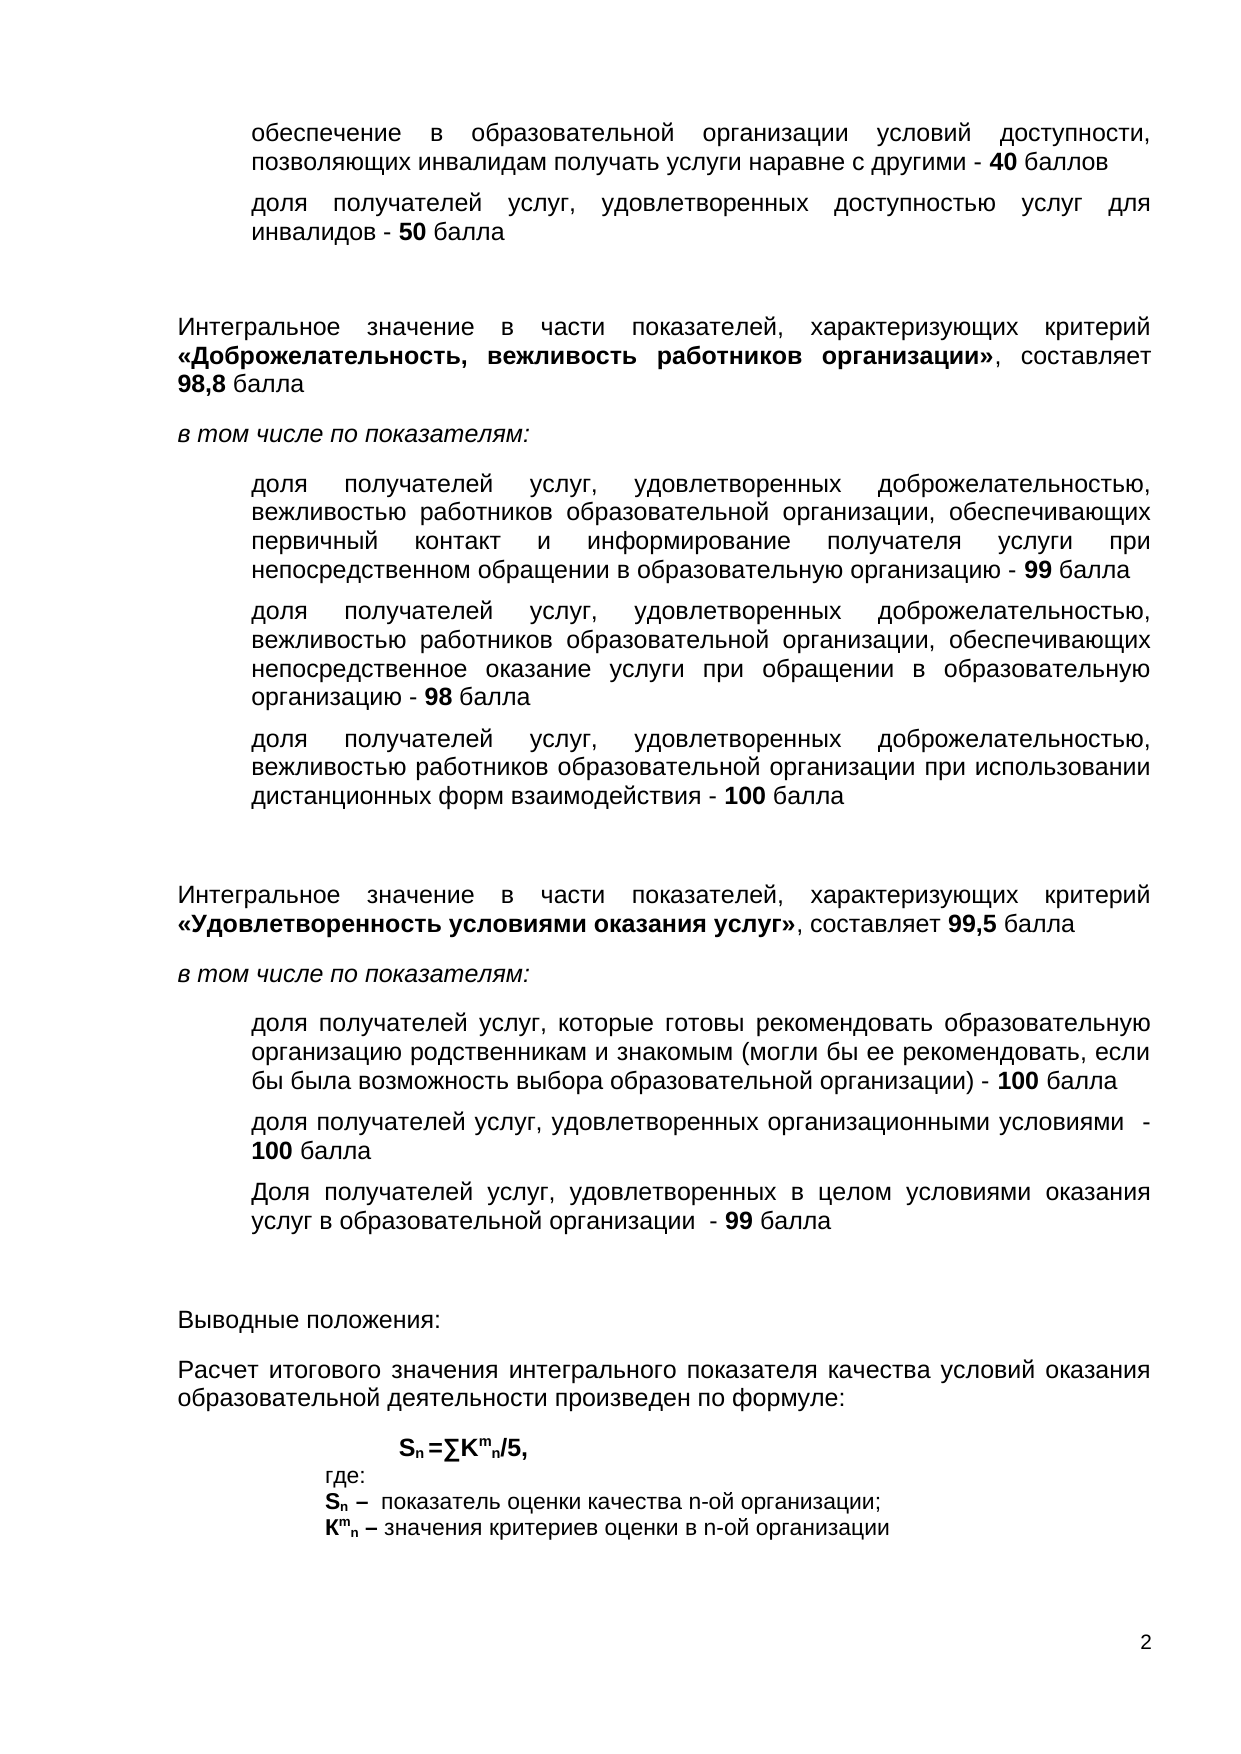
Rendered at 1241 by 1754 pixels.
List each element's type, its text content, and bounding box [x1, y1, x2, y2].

text Расчет итогового значения интегрального показателя качества условий оказания образовательной деятельности произведен по формуле: [177, 1354, 1152, 1412]
text в том числе по показателям: [177, 959, 1152, 987]
text доля получателей услуг, удовлетворенных организационными условиями - 100 балла [251, 1107, 1152, 1164]
text в том числе по показателям: [177, 419, 1152, 448]
text Интегральное значение в части показателей, характеризующих критерий «Доброжелательность, вежливость работников организации», составляет 98,8 балла [177, 312, 1152, 398]
text Sn =∑Kmn/5, [398, 1433, 1152, 1462]
text обеспечение в образовательной организации условий доступности, позволяющих инвалидам получать услуги наравне с другими - 40 баллов [251, 118, 1152, 176]
text Sn – показатель оценки качества n-ой организации; [325, 1488, 1152, 1514]
text доля получателей услуг, удовлетворенных доброжелательностью, вежливостью работников образовательной организации при использовании дистанционных форм взаимодействия - 100 балла [251, 723, 1152, 810]
text Выводные положения: [177, 1305, 1152, 1334]
text где: [325, 1462, 1152, 1488]
text Кmn – значения критериев оценки в n-ой организации [325, 1514, 1152, 1541]
text доля получателей услуг, удовлетворенных доступностью услуг для инвалидов - 50 балла [251, 188, 1152, 246]
text доля получателей услуг, удовлетворенных доброжелательностью, вежливостью работников образовательной организации, обеспечивающих первичный контакт и информирование получателя услуги при непосредственном обращении в образовательную организацию - 99 балла [251, 468, 1152, 583]
text доля получателей услуг, удовлетворенных доброжелательностью, вежливостью работников образовательной организации, обеспечивающих непосредственное оказание услуги при обращении в образовательную организацию - 98 балла [251, 596, 1152, 711]
text доля получателей услуг, которые готовы рекомендовать образовательную организацию родственникам и знакомым (могли бы ее рекомендовать, если бы была возможность выбора образовательной организации) - 100 балла [251, 1008, 1152, 1094]
text Доля получателей услуг, удовлетворенных в целом условиями оказания услуг в образовательной организации - 99 балла [251, 1177, 1152, 1234]
text Интегральное значение в части показателей, характеризующих критерий «Удовлетворенность условиями оказания услуг», составляет 99,5 балла [177, 880, 1152, 938]
